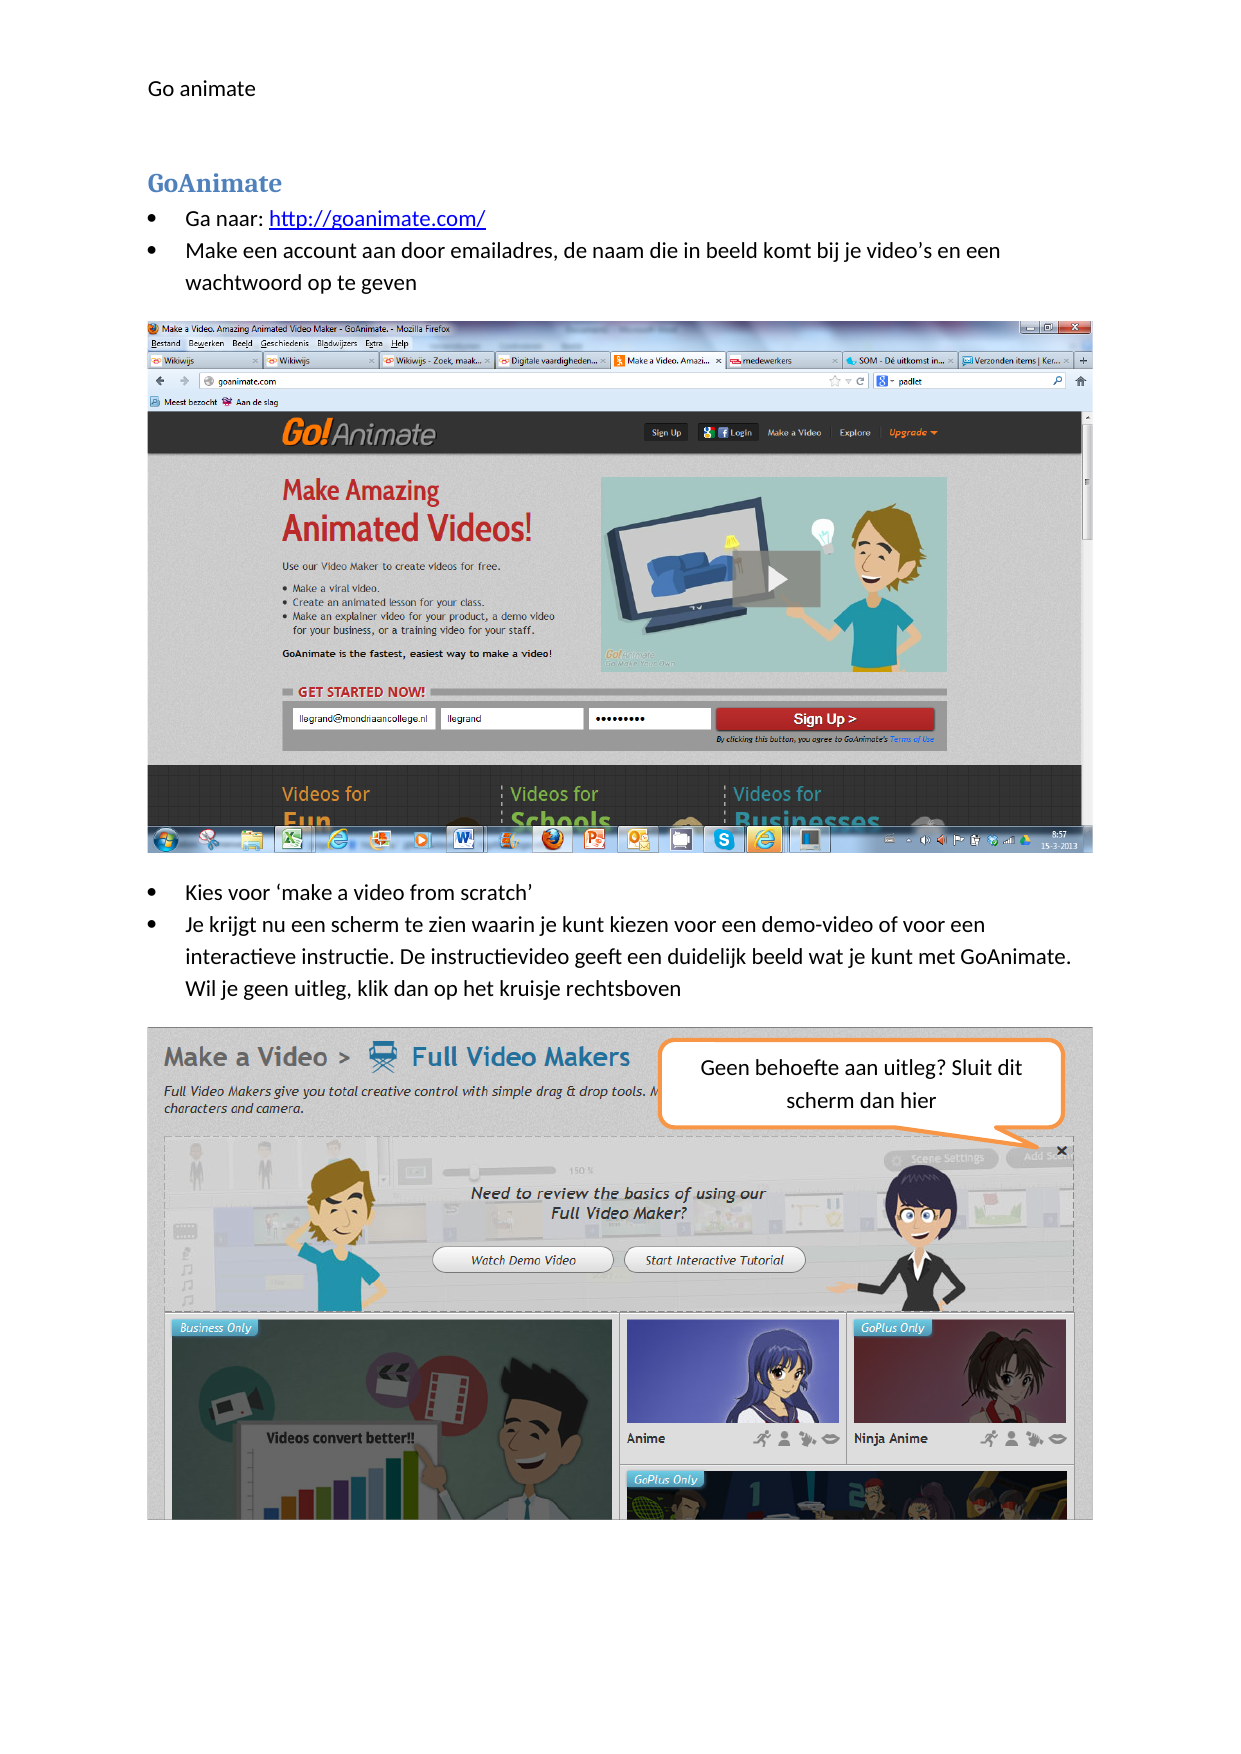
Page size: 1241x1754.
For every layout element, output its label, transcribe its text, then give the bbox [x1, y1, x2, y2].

subtitle GoAnimate [148, 168, 1093, 199]
list Je krijgt nu een scherm te zien waarin je kunt kiezen voor een demo-video of voor een interactieve instructie. De instructievideo geeft een duidelijk beeld wat je kunt met GoAnimate. Wil je geen uitleg, klik dan op het kruisje rechtsboven [148, 910, 1093, 1002]
picture [147, 321, 1093, 853]
list Kies voor ‘make a video from scratch’ [148, 878, 1093, 906]
picture [147, 1027, 1093, 1520]
list Make een account aan door emailadres, de naam die in beeld komt bij je video’s en een wachtwoord op te geven [148, 236, 1093, 297]
list Ga naar: http://goanimate.com/ [148, 204, 1093, 232]
